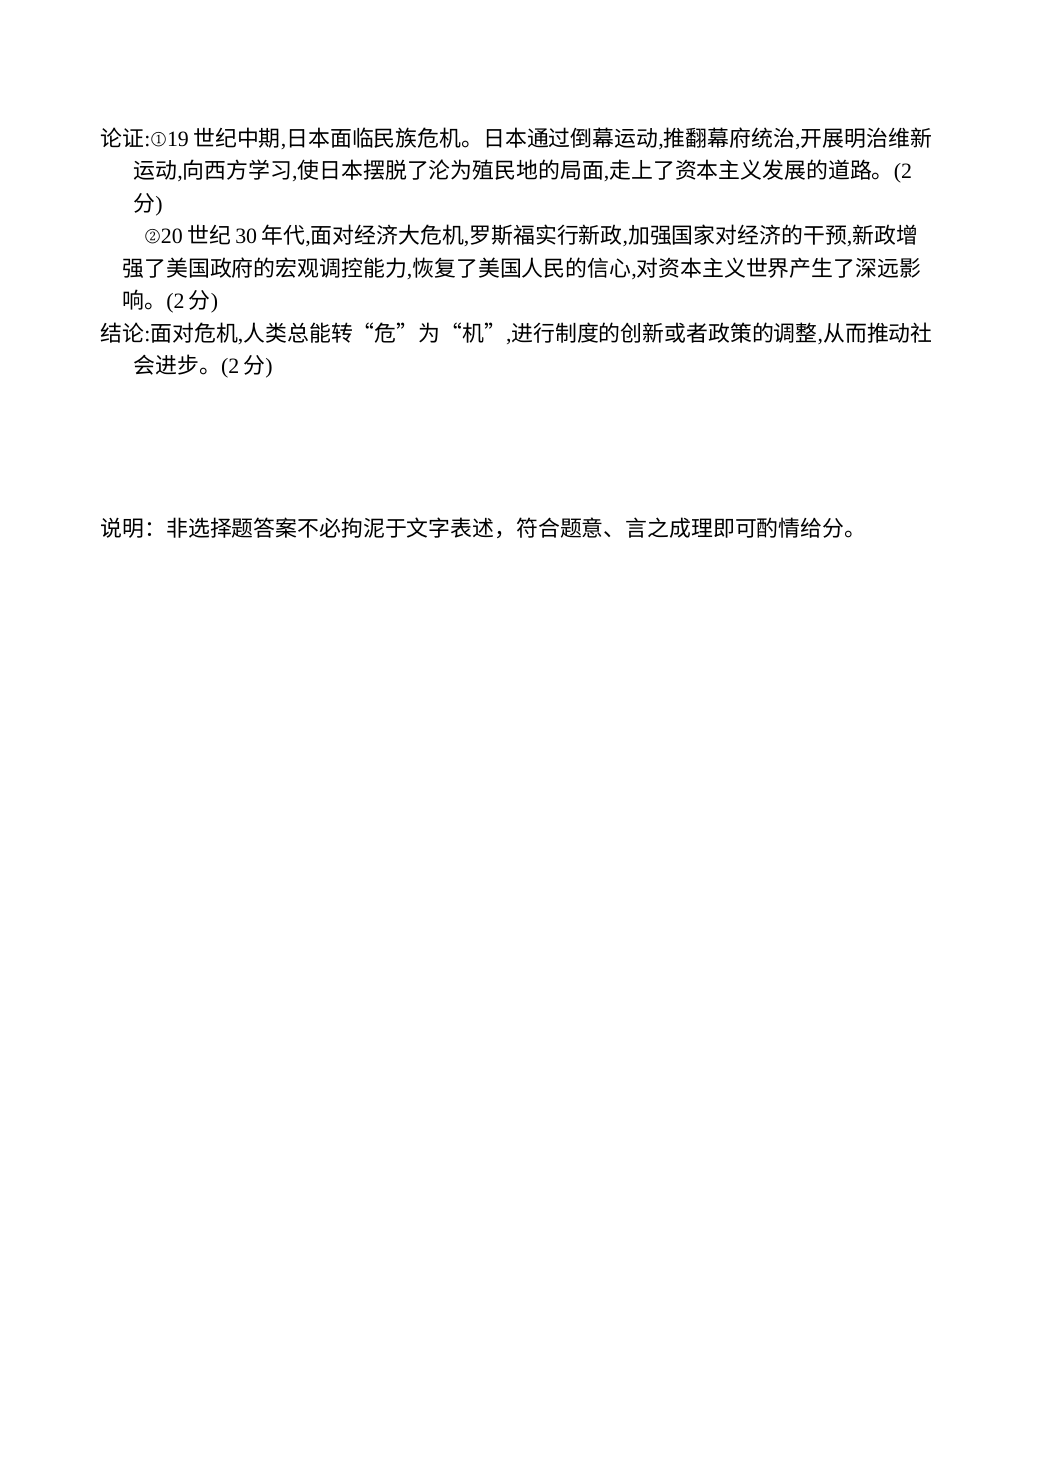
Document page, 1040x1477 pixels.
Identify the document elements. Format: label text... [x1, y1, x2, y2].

text ②20世纪30年代,面对经济大危机,罗斯福实行新政,加强国家对经济的干预,新政增强了美国政府的宏观调控能力,恢复了美国人民的信心,对资本主义世界产生了深远影响。(2分) [122, 218, 939, 316]
text 结论:面对危机,人类总能转“危”为“机”,进行制度的创新或者政策的调整,从而推动社会进步。(2分) [100, 316, 939, 381]
text 论证:①19世纪中期,日本面临民族危机。日本通过倒幕运动,推翻幕府统治,开展明治维新运动,向西方学习,使日本摆脱了沦为殖民地的局面,走上了资本主义发展的道路。(2分) [100, 121, 939, 218]
text 说明：非选择题答案不必拘泥于文字表述，符合题意、言之成理即可酌情给分。 [100, 511, 939, 543]
